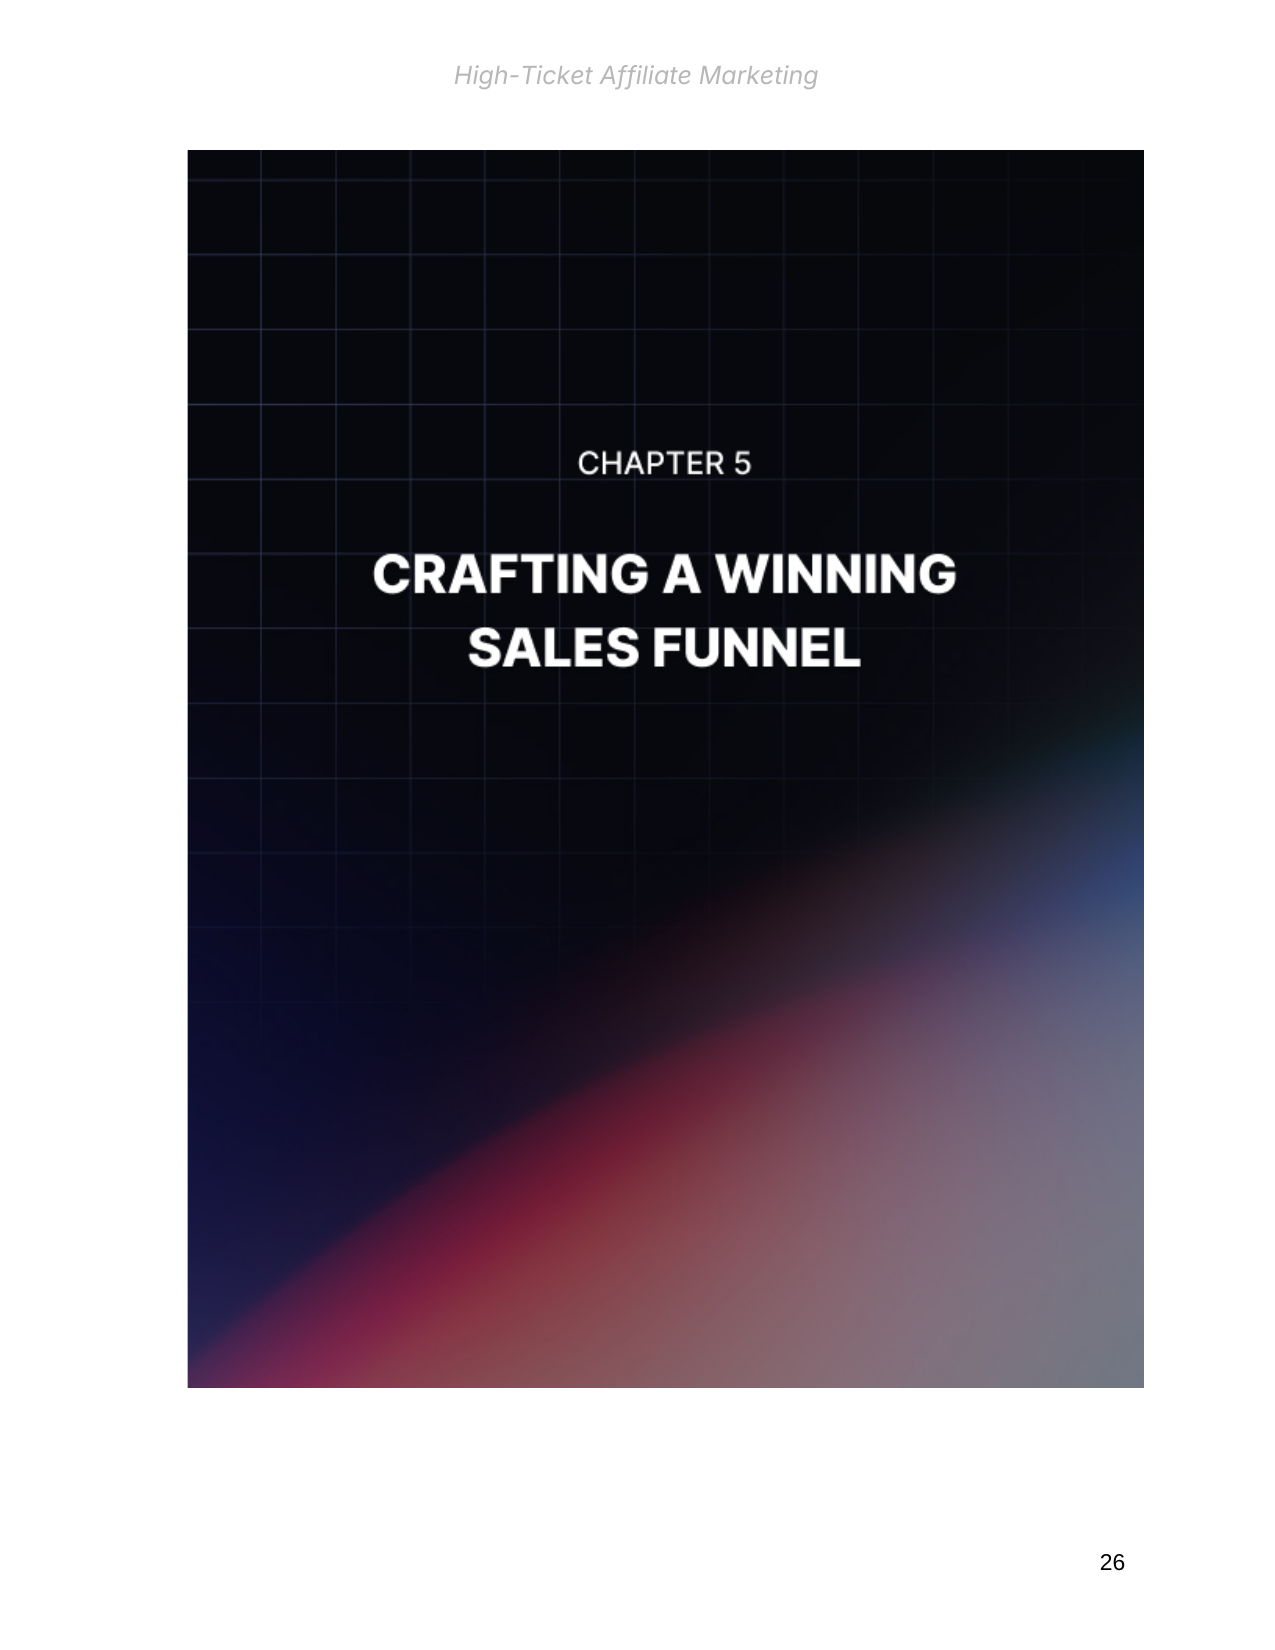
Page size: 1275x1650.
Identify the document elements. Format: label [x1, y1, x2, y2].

picture [187, 150, 1144, 1388]
